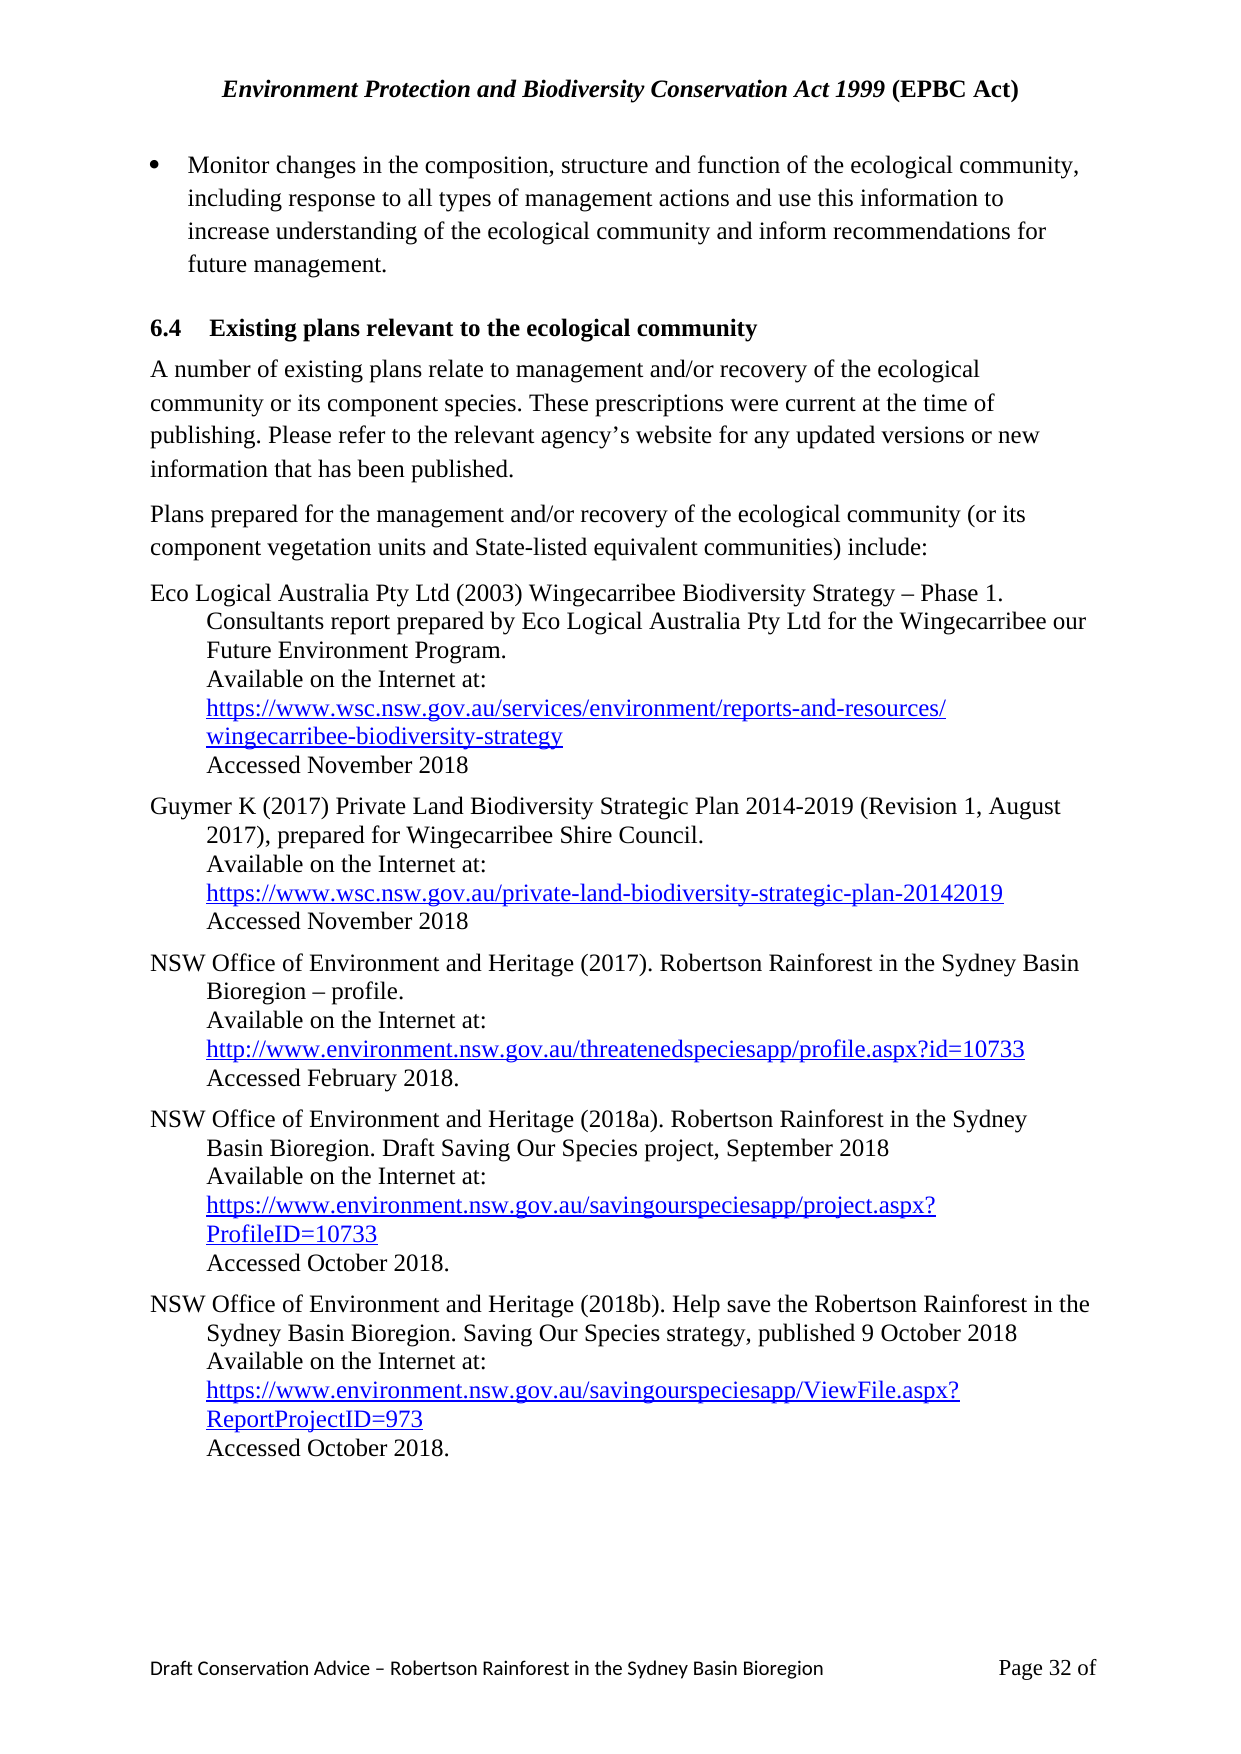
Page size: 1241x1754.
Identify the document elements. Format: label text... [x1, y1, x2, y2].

text NSW Office of Environment and Heritage (2018b). Help save the Robertson Rainforest in the Sydney Basin Bioregion. Saving Our Species strategy, published 9 October 2018 Available on the Internet at: https://www.environment.nsw.gov.au/savingourspeciesapp/ViewFile.aspx?ReportProjectID=973 Accessed October 2018. [150, 1289, 1090, 1461]
text Plans prepared for the management and/or recovery of the ecological community (or its component vegetation units and State-listed equivalent communities) include: [150, 499, 1090, 561]
list Monitor changes in the composition, structure and function of the ecological community, including response to all types of management actions and use this information to increase understanding of the ecological community and inform recommendations for future management. [150, 150, 1090, 278]
text Eco Logical Australia Pty Ltd (2003) Wingecarribee Biodiversity Strategy – Phase 1. Consultants report prepared by Eco Logical Australia Pty Ltd for the Wingecarribee our Future Environment Program. Available on the Internet at: https://www.wsc.nsw.gov.au/services/environment/reports-and-resources/wingecarribee-biodiversity-strategy Accessed November 2018 [150, 578, 1090, 779]
text Guymer K (2017) Private Land Biodiversity Strategic Plan 2014-2019 (Revision 1, August 2017), prepared for Wingecarribee Shire Council. Available on the Internet at: https://www.wsc.nsw.gov.au/private-land-biodiversity-strategic-plan-20142019 Accessed November 2018 [150, 791, 1090, 935]
text NSW Office of Environment and Heritage (2018a). Robertson Rainforest in the Sydney Basin Bioregion. Draft Saving Our Species project, September 2018 Available on the Internet at: https://www.environment.nsw.gov.au/savingourspeciesapp/project.aspx?ProfileID=10733 Accessed October 2018. [150, 1104, 1090, 1276]
text NSW Office of Environment and Heritage (2017). Robertson Rainforest in the Sydney Basin Bioregion – profile. Available on the Internet at: http://www.environment.nsw.gov.au/threatenedspeciesapp/profile.aspx?id=10733 Accessed February 2018. [150, 948, 1090, 1091]
subtitle Existing plans relevant to the ecological community [150, 313, 1090, 342]
text A number of existing plans relate to management and/or recovery of the ecological community or its component species. These prescriptions were current at the time of publishing. Please refer to the relevant agency’s website for any updated versions or new information that has been published. [150, 354, 1090, 482]
